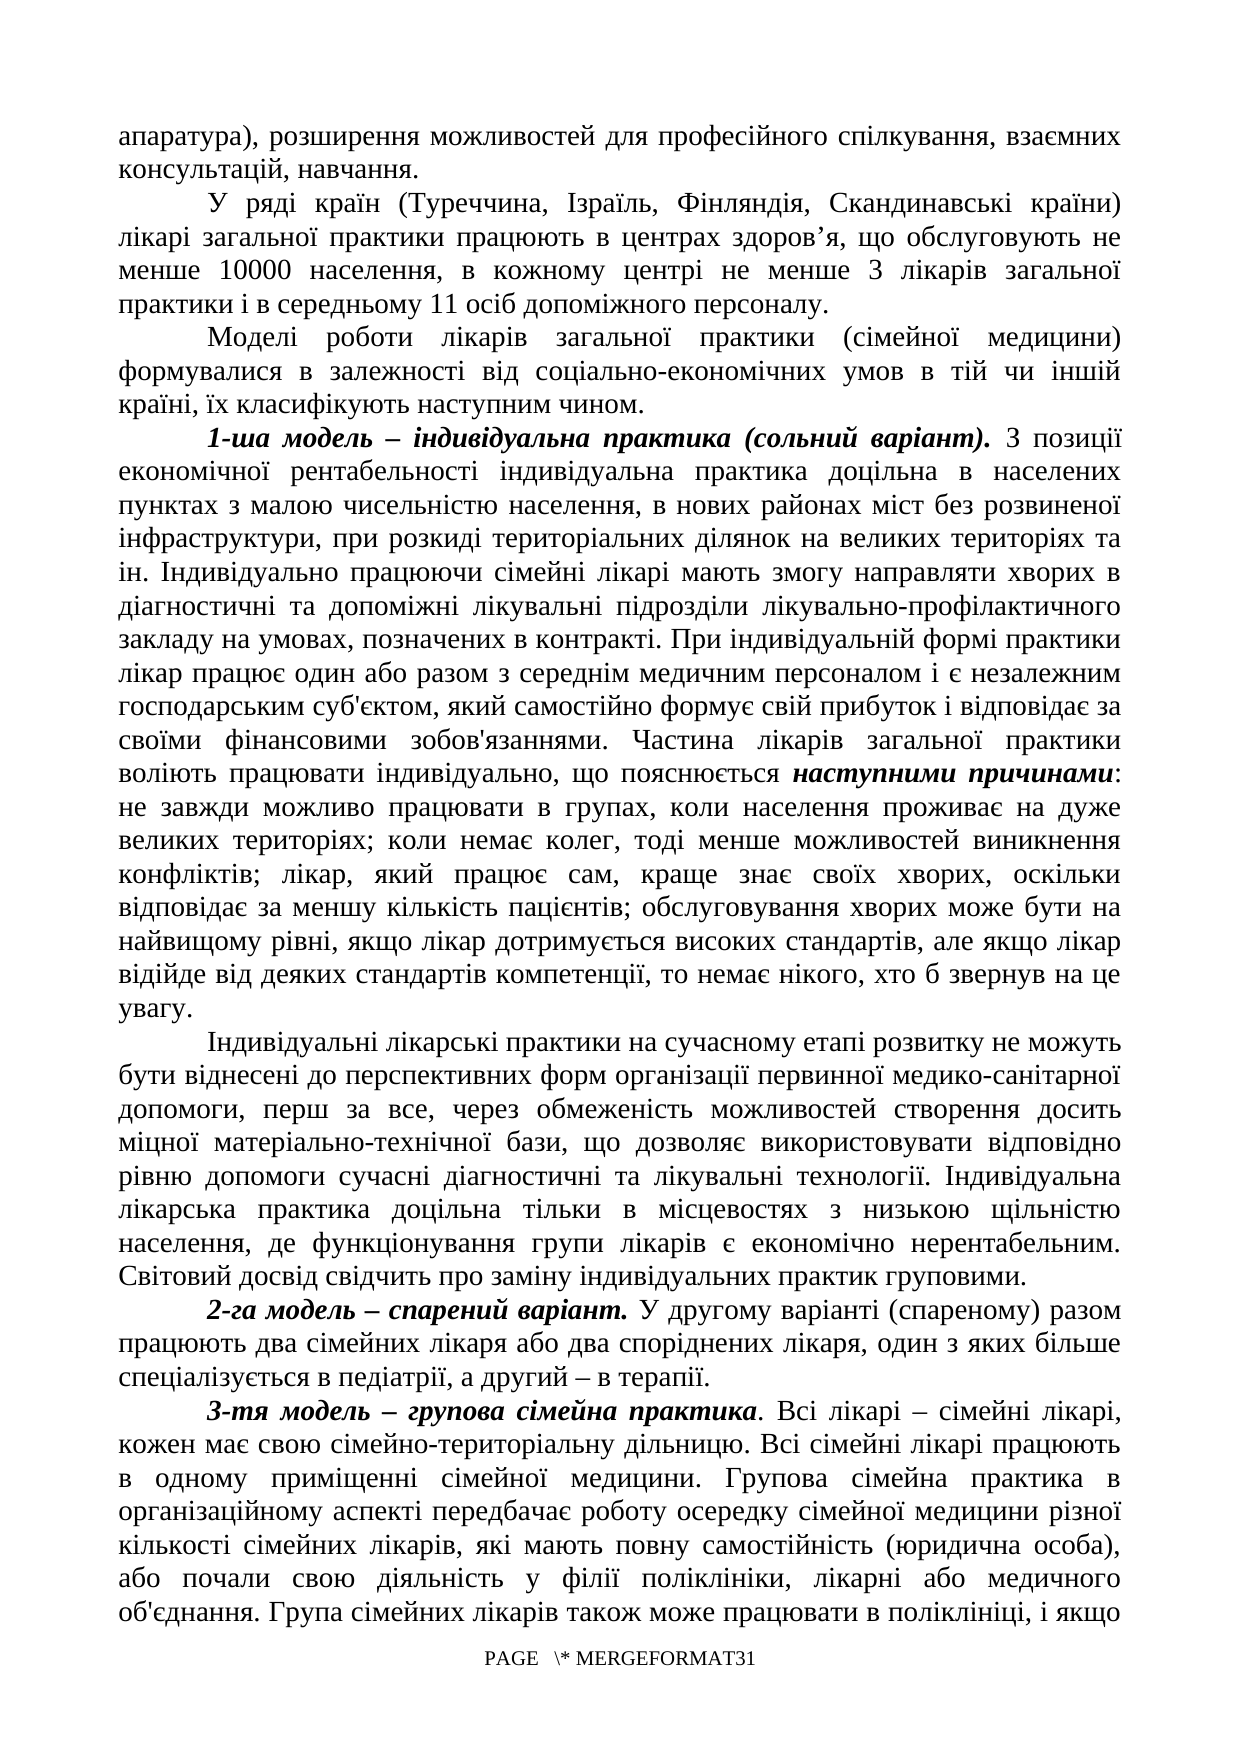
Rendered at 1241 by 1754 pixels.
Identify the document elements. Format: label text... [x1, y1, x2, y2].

text Індивідуальні лікарські практики на сучасному етапі розвитку не можуть бути віднесені до перспективних форм організації первинної медико-санітарної допомоги, перш за все, через обмеженість можливостей створення досить міцної матеріально-технічної бази, що дозволяє використовувати відповідно рівню допомоги сучасні діагностичні та лікувальні технології. Індивідуальна лікарська практика доцільна тільки в місцевостях з низькою щільністю населення, де функціонування групи лікарів є економічно нерентабельним. Світовий досвід свідчить про заміну індивідуальних практик груповими. [118, 1024, 1122, 1292]
text 1-ша модель – індивідуальна практика (сольний варіант). З позиції економічної рентабельності індивідуальна практика доцільна в населених пунктах з малою чисельністю населення, в нових районах міст без розвиненої інфраструктури, при розкиді територіальних ділянок на великих територіях та ін. Індивідуально працюючи сімейні лікарі мають змогу направляти хворих в діагностичні та допоміжні лікувальні підрозділи лікувально-профілактичного закладу на умовах, позначених в контракті. При індивідуальній формі практики лікар працює один або разом з середнім медичним персоналом і є незалежним господарським суб'єктом, який самостійно формує свій прибуток і відповідає за своїми фінансовими зобов'язаннями. Частина лікарів загальної практики воліють працювати індивідуально, що пояснюється наступними причинами: не завжди можливо працювати в групах, коли населення проживає на дуже великих територіях; коли немає колег, тоді менше можливостей виникнення конфліктів; лікар, який працює сам, краще знає своїх хворих, оскільки відповідає за меншу кількість пацієнтів; обслуговування хворих може бути на найвищому рівні, якщо лікар дотримується високих стандартів, але якщо лікар відійде від деяких стандартів компетенції, то немає нікого, хто б звернув на це увагу. [118, 420, 1122, 1024]
text Моделі роботи лікарів загальної практики (сімейної медицини) формувалися в залежності від соціально-економічних умов в тій чи іншій країні, їх класифікують наступним чином. [118, 319, 1122, 420]
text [118, 1393, 1122, 1627]
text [118, 118, 1122, 185]
text 2-га модель – спарений варіант. У другому варіанті (спареному) разом працюють два сімейних лікаря або два споріднених лікаря, один з яких більше спеціалізується в педіатрії, а другий – в терапії. [118, 1292, 1122, 1393]
text У ряді країн (Туреччина, Ізраїль, Фінляндія, Скандинавські країни) лікарі загальної практики працюють в центрах здоров’я, що обслуговують не менше 10000 населення, в кожному центрі не менше 3 лікарів загальної практики і в середньому 11 осіб допоміжного персоналу. [118, 185, 1122, 319]
